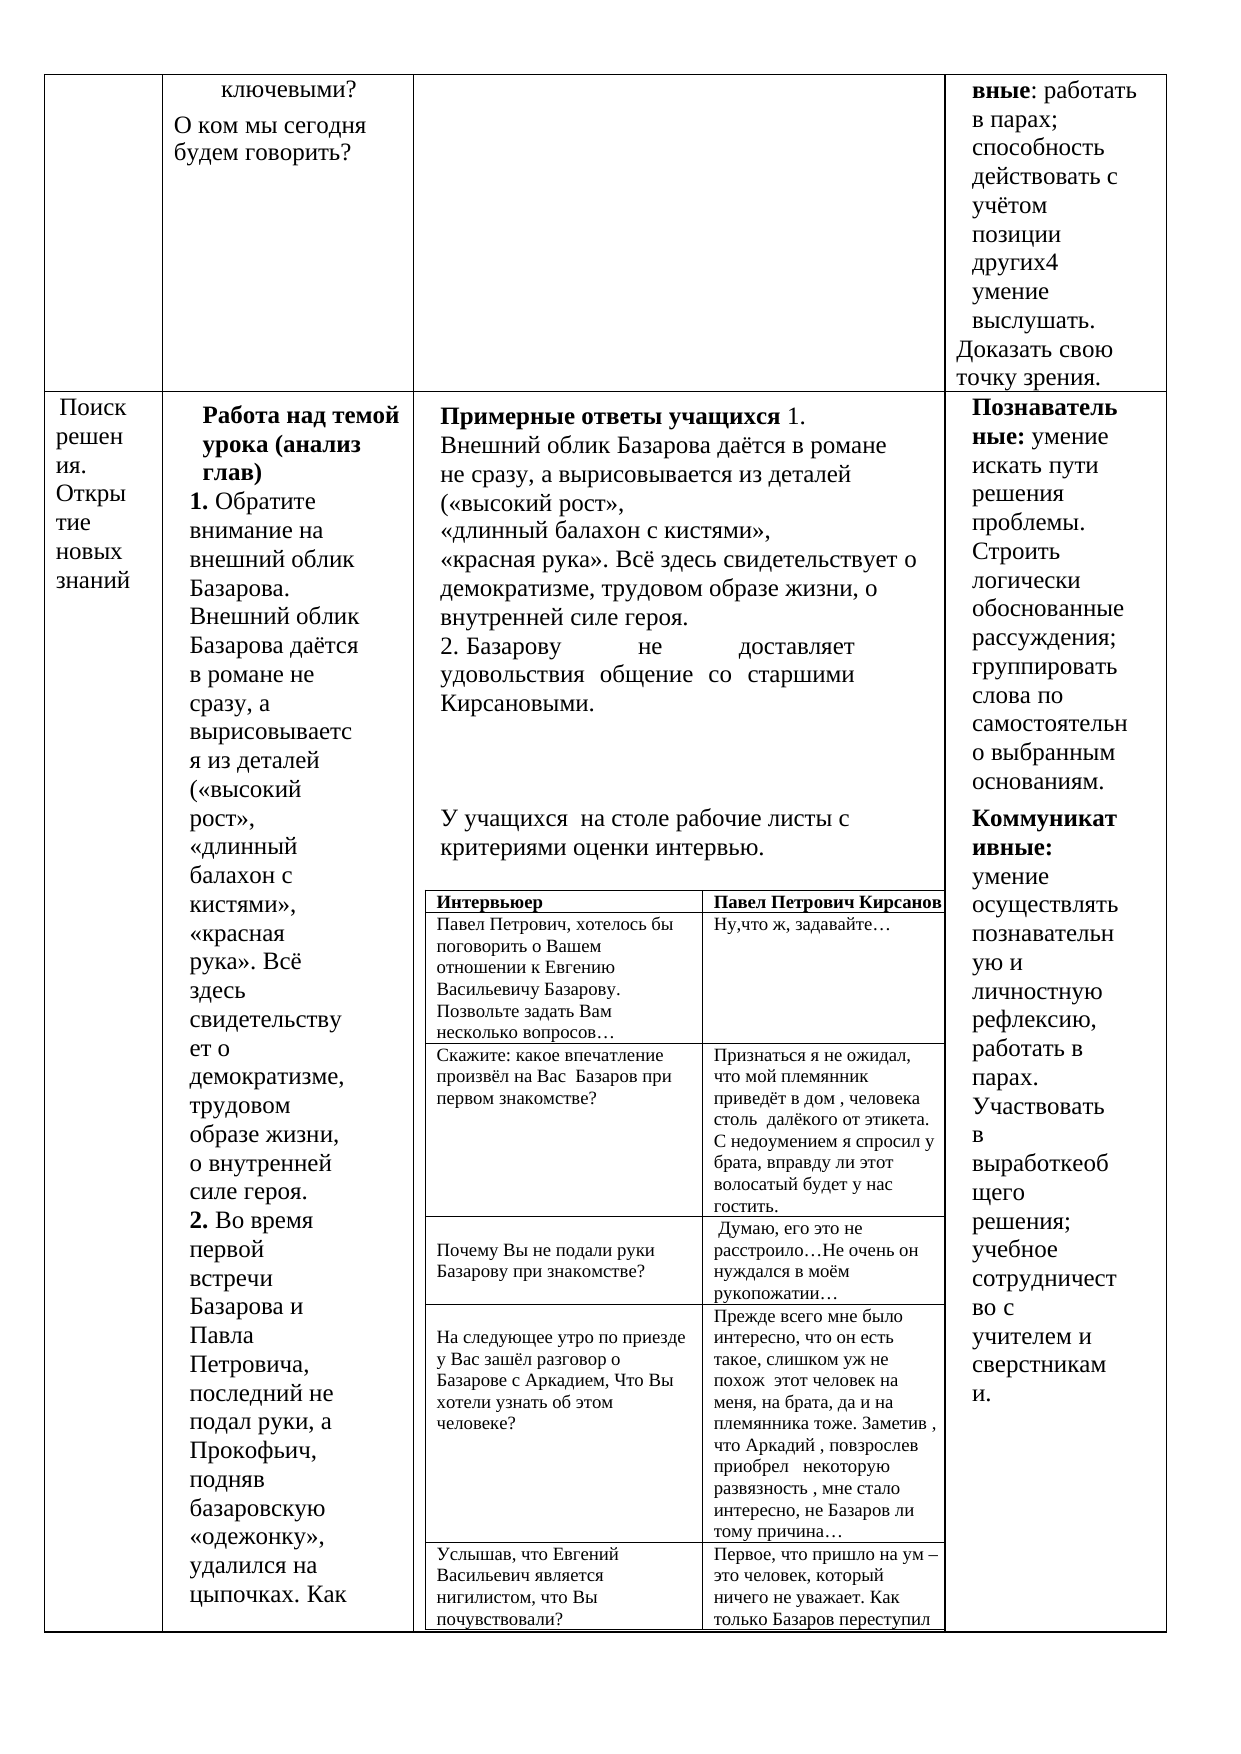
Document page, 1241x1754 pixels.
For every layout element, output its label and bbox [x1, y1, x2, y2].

table_cell [946, 75, 1166, 391]
table_cell [414, 75, 944, 391]
table_cell [414, 392, 944, 1631]
table_cell [45, 392, 162, 1631]
table_cell [163, 392, 413, 1631]
table_cell [163, 75, 413, 391]
table_cell [946, 392, 1166, 1631]
table_cell [45, 75, 162, 391]
